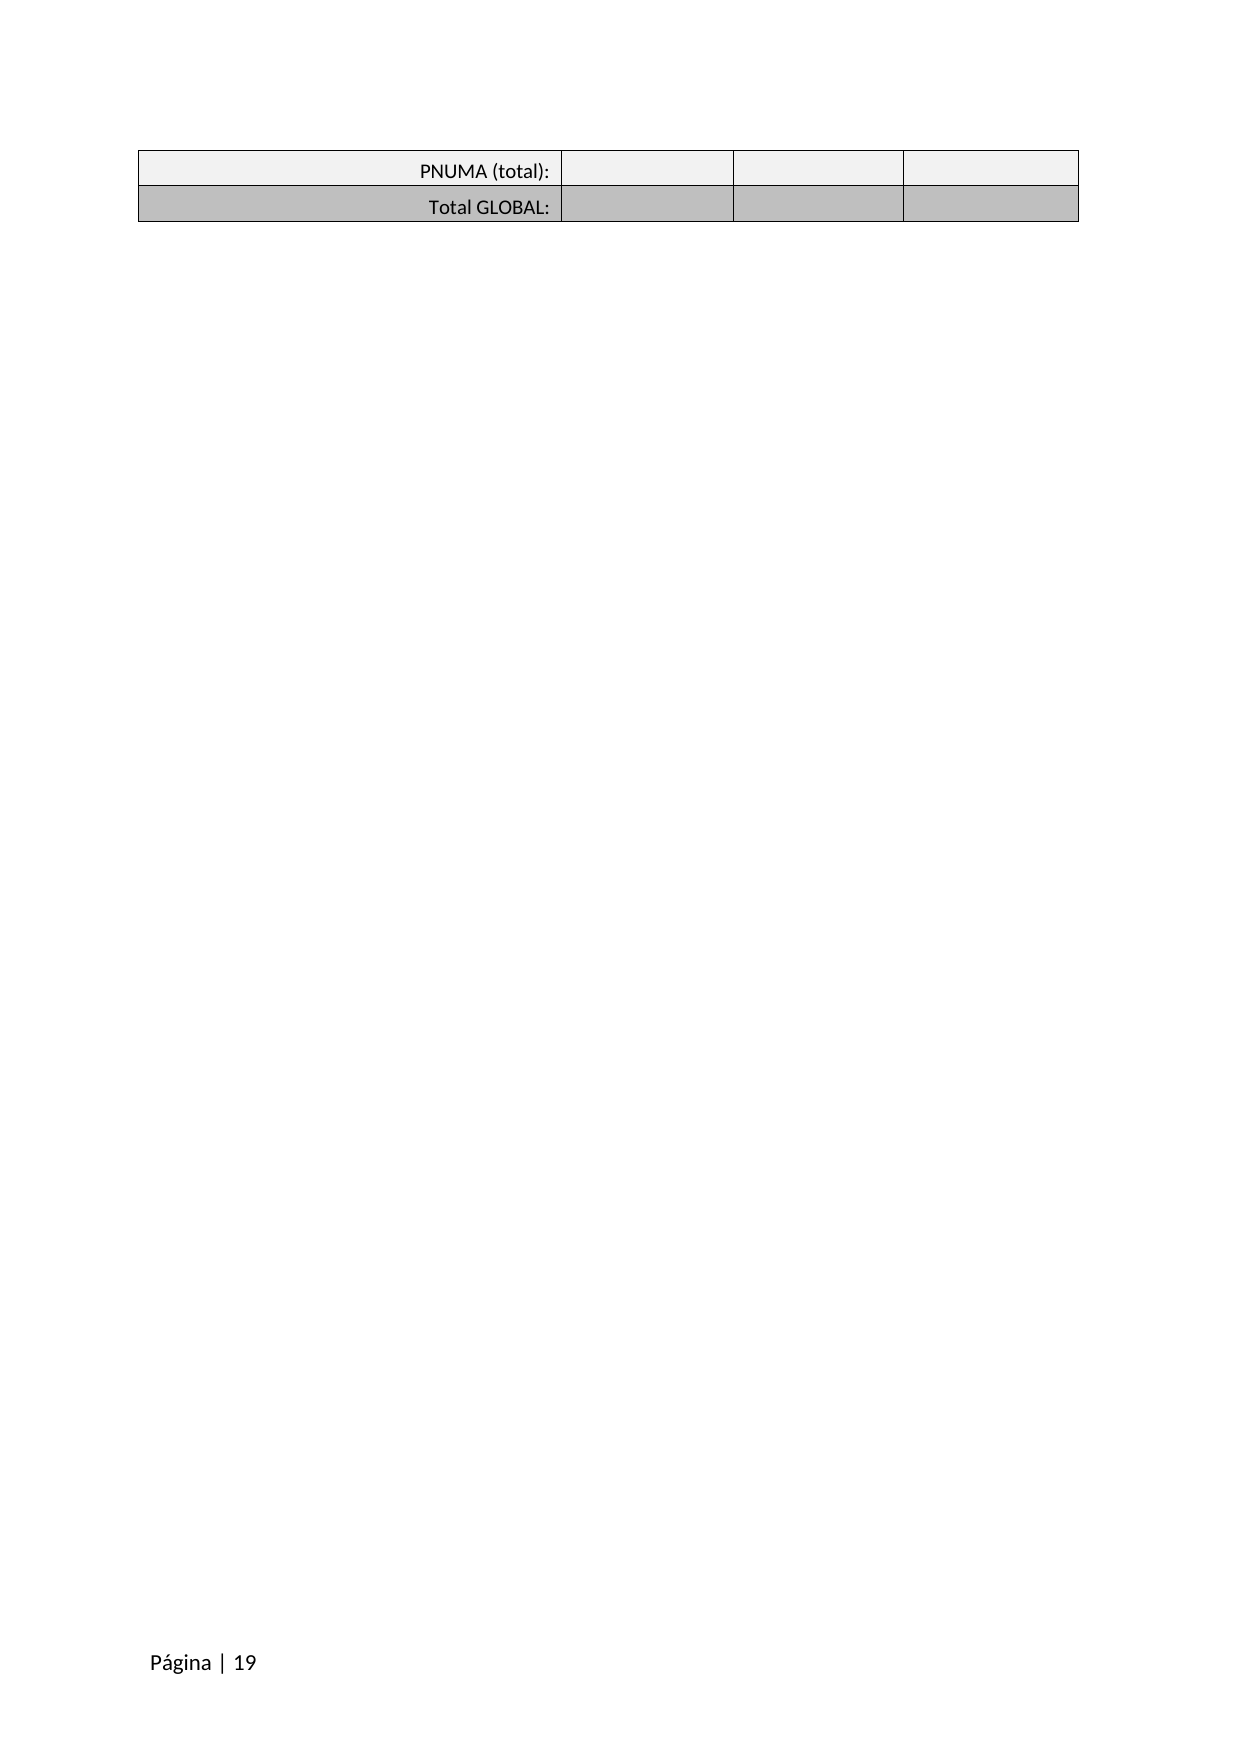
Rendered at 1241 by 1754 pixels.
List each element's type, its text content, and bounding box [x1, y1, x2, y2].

table_cell [734, 186, 903, 221]
table_cell [904, 186, 1078, 221]
table_cell [562, 186, 733, 221]
table_cell Total GLOBAL: [139, 186, 561, 221]
table_cell [904, 151, 1078, 185]
table_cell [734, 151, 903, 185]
table_cell PNUMA (total): [139, 151, 561, 185]
table_cell [562, 151, 733, 185]
